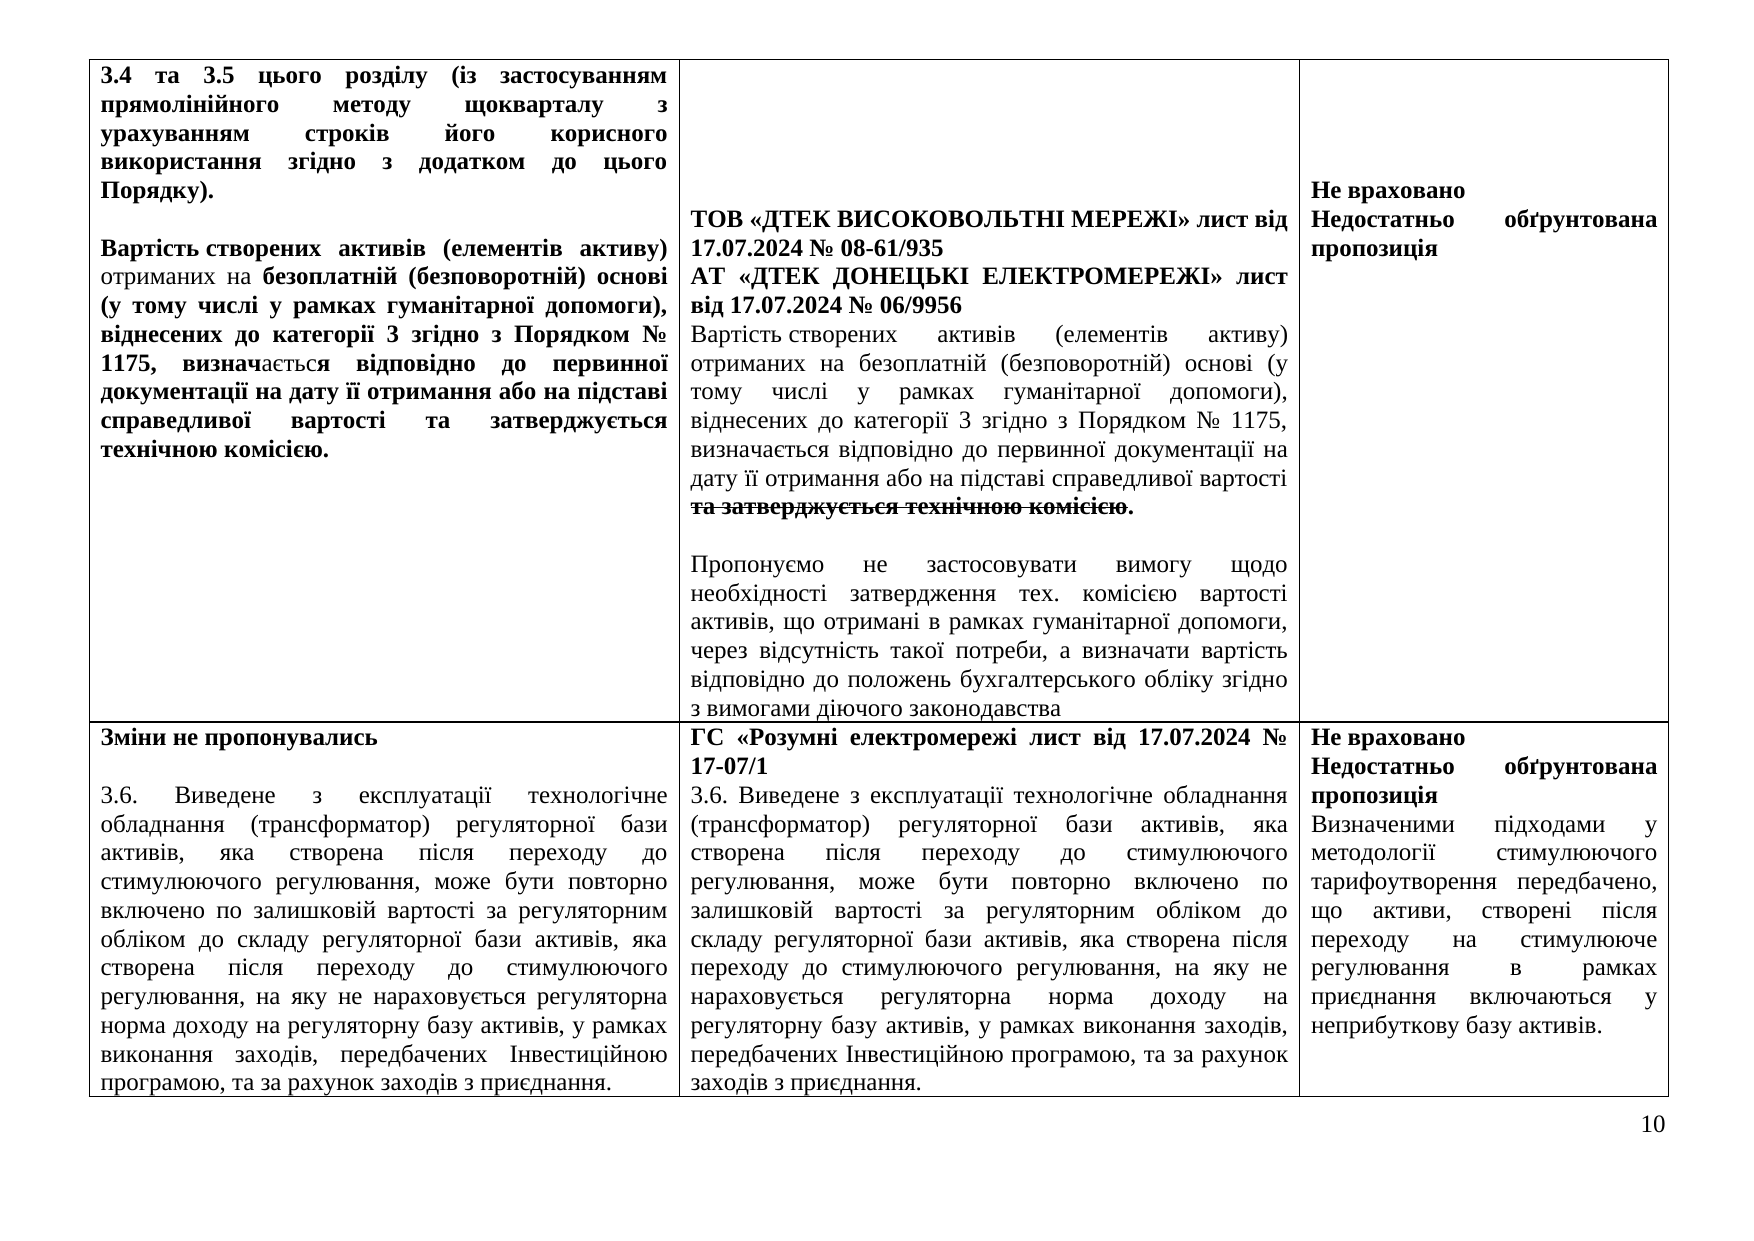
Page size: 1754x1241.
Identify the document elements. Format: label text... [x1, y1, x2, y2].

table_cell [1300, 723, 1668, 1096]
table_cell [680, 60, 1299, 721]
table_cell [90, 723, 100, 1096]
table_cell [1300, 60, 1668, 721]
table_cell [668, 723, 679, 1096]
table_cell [680, 723, 1299, 1096]
